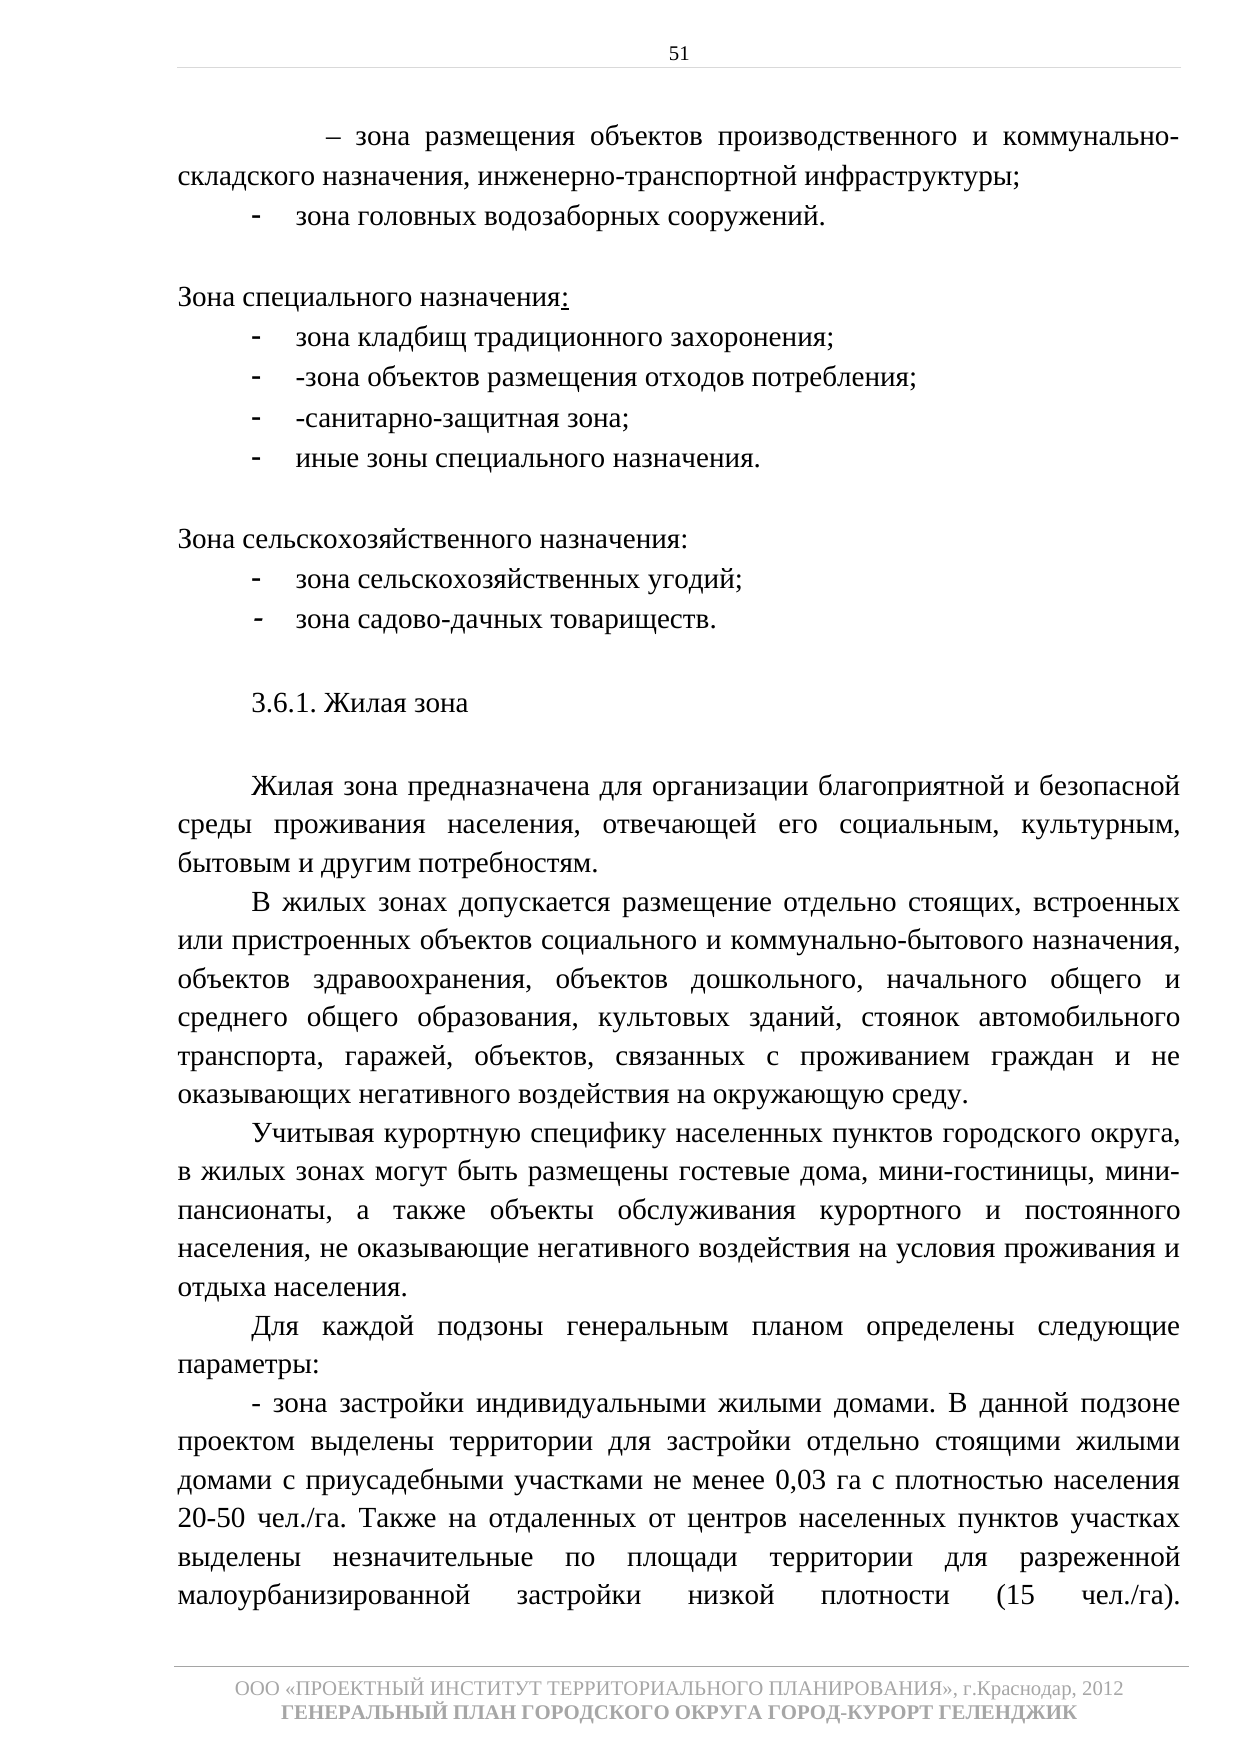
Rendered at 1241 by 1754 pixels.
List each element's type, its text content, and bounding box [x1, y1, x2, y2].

text Зона сельскохозяйственного назначения: [177, 521, 1181, 554]
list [177, 1385, 1181, 1611]
list иные зоны специального назначения. [177, 440, 1181, 474]
list -зона объектов размещения отходов потребления; [177, 359, 1181, 393]
text Зона специального назначения: [177, 279, 1181, 313]
list -санитарно-защитная зона; [177, 400, 1181, 433]
text – зона размещения объектов производственного и коммунально-складского назначения, инженерно-транспортной инфраструктуры; [177, 118, 1181, 192]
text 3.6.1. Жилая зона [251, 685, 1181, 718]
text Жилая зона предназначена для организации благоприятной и безопасной среды проживания населения, отвечающей его социальным, культурным, бытовым и другим потребностям. [177, 768, 1181, 879]
list зона головных водозаборных сооружений. [177, 198, 1181, 232]
text В жилых зонах допускается размещение отдельно стоящих, встроенных или пристроенных объектов социального и коммунально-бытового назначения, объектов здравоохранения, объектов дошкольного, начального общего и среднего общего образования, культовых зданий, стоянок автомобильного транспорта, гаражей, объектов, связанных с проживанием граждан и не оказывающих негативного воздействия на окружающую среду. [177, 884, 1181, 1110]
list зона сельскохозяйственных угодий; [177, 561, 1181, 594]
text Для каждой подзоны генеральным планом определены следующие параметры: [177, 1308, 1181, 1380]
list зона кладбищ традиционного захоронения; [177, 319, 1181, 353]
list зона садово-дачных товариществ. [177, 601, 1181, 635]
text Учитывая курортную специфику населенных пунктов городского округа, в жилых зонах могут быть размещены гостевые дома, мини-гостиницы, мини-пансионаты, а также объекты обслуживания курортного и постоянного населения, не оказывающие негативного воздействия на условия проживания и отдыха населения. [177, 1115, 1181, 1303]
